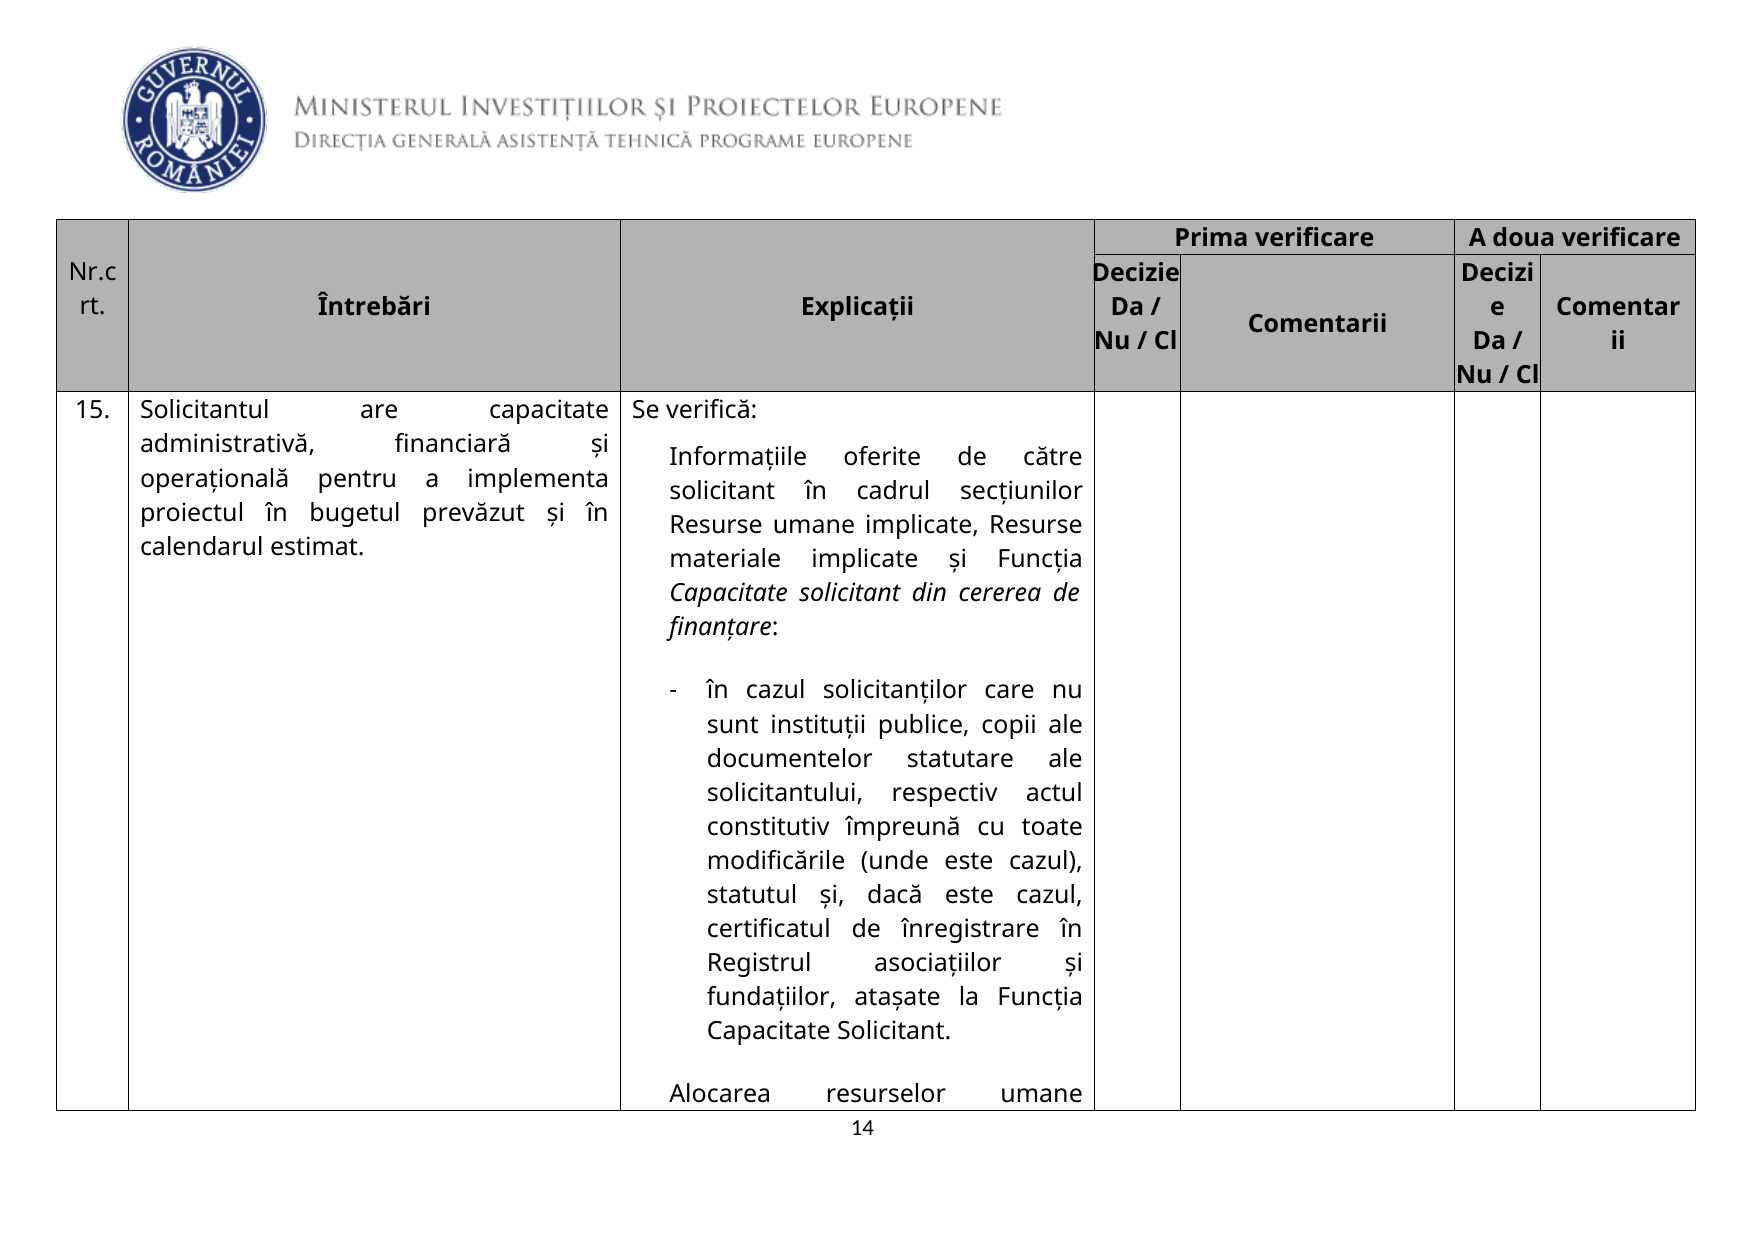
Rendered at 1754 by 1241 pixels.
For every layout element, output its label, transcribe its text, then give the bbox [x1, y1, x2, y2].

table_cell Se verifică: Informațiile oferite de către solicitant în cadrul secțiunilor Resurse umane implicate, Resurse materiale implicate și Funcția Capacitate solicitant din cererea de finanțare: în cazul solicitanților care nu sunt instituții publice, copii ale documentelor statutare ale solicitantului, respectiv actul constitutiv împreună cu toate modificările (unde este cazul), statutul și, dacă este cazul, certificatul de înregistrare în Registrul asociațiilor și fundațiilor, atașate la Funcția Capacitate Solicitant. Alocarea resurselor umane adecvate pentru managementul proiectului (funcția Resurse umane implicate din cererea de finanțare): atribuții corespunzătoare pentru fiecare poziție; alocarea corespunzătoare a timpului de lucru estimat pentru fiecare membru al echipei de proiect, în vederea realizării sarcinilor specifice rolului îndeplinit (conform justificării din funcția Buget – Activități și cheltuieli); pentru solicitanții care nu sunt instituții publice se verifică documentul de constituire a echipei de proiect (aprobat pentru membrii echipei nominalizați din cadrul personalului existent al solicitantului), atașat la funcția Resurse umane implicate. Alocarea resurselor materiale adecvate pentru implementarea proiectului (se verifică funcțiile Resurse materiale implicate din cererea de finanțare): identificarea resurselor materiale puse la dispoziție de solicitant în scopul implementării corespunzătoare a proiectului (sedii, echipamente IT, mijloace de transport, etc.); dacă a fost justificată necesitatea achiziționării de noi resurse și activitățile pentru care acestea sunt necesare (de exemplu: închirierea de săli și echipamente pentru organizare evenimente, achiziționarea de echipamente IT etc.); (Se verifică secțiunea Solicitant – Date financiare din cererea de finanțare și secțiunea Activități previzionate din formatul MySMIS2014 al CF) [621, 392, 1094, 1110]
table_header Întrebări [129, 220, 620, 391]
table_header A doua verificare [1455, 220, 1695, 254]
table_cell [1181, 392, 1454, 1110]
table_header Prima verificare [1095, 220, 1454, 254]
table_cell Comentarii [1181, 255, 1454, 391]
table_cell Solicitantul are capacitate administrativă, financiară și operațională pentru a implementa proiectul în bugetul prevăzut și în calendarul estimat. [129, 392, 620, 1110]
table_header Nr.crt. [57, 220, 128, 391]
table_cell [1541, 392, 1695, 1110]
table_header Explicații [621, 220, 1094, 391]
table_cell Comentarii [1541, 255, 1695, 391]
table_cell [1455, 392, 1540, 1110]
table_cell Decizie Da / Nu / Cl [1095, 255, 1180, 391]
picture [118, 43, 1152, 194]
table_cell 15. [57, 392, 128, 1110]
table_cell [1095, 392, 1180, 1110]
table_cell Decizie Da / Nu / Cl [1455, 255, 1540, 391]
